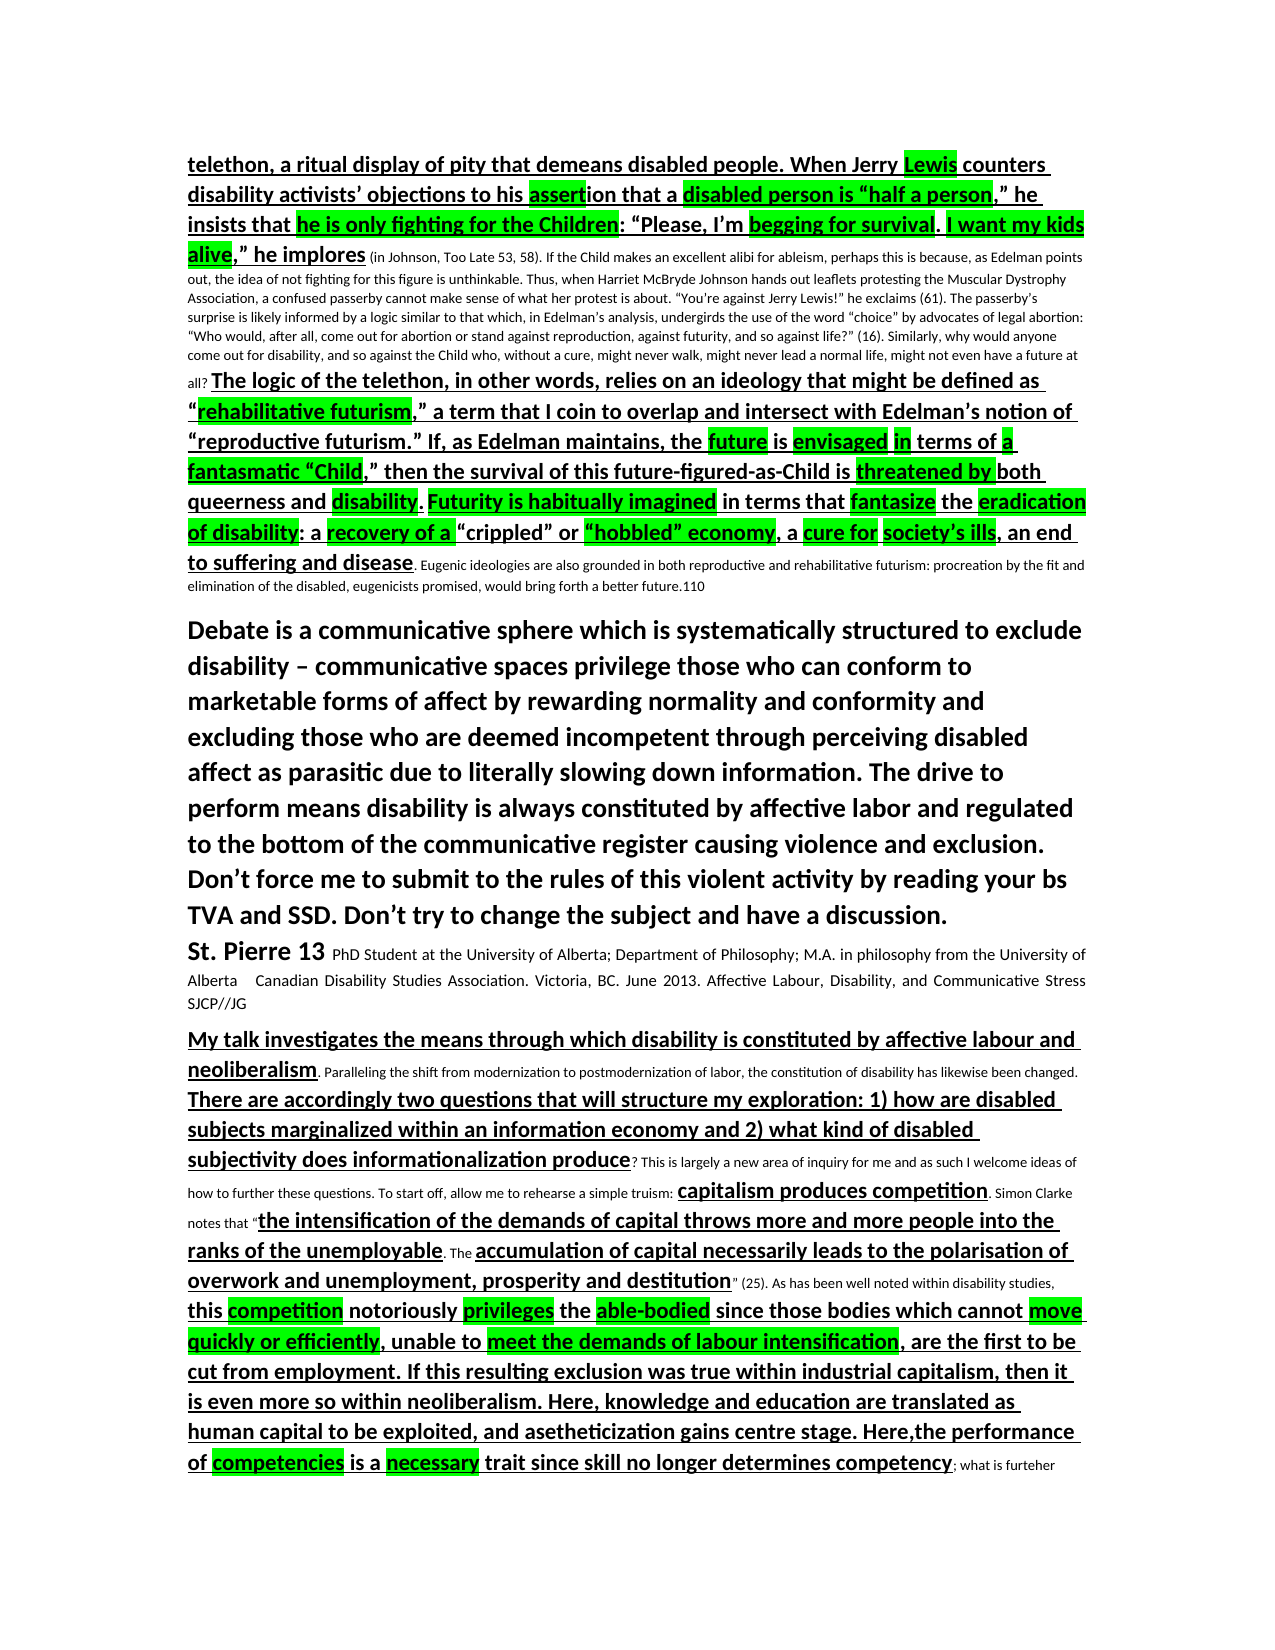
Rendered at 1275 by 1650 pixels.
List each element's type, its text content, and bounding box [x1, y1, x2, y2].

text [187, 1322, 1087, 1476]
text St. Pierre 13 PhD Student at the University of Alberta; Department of Philosophy; M.A. in philosophy from the University of Alberta Canadian Disability Studies Association. Victoria, BC. June 2013. Affective Labour, Disability, and Communicative Stress SJCP//JG [187, 934, 1087, 1013]
subtitle Debate is a communicative sphere which is systematically structured to exclude disability – communicative spaces privilege those who can conform to marketable forms of affect by rewarding normality and conformity and excluding those who are deemed incompetent through perceiving disabled affect as parasitic due to literally slowing down information. The drive to perform means disability is always constituted by affective labor and regulated to the bottom of the communicative register causing violence and exclusion. Don’t force me to submit to the rules of this violent activity by reading your bs TVA and SSD. Don’t try to change the subject and have a discussion. [187, 613, 1087, 931]
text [187, 150, 1087, 595]
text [187, 1025, 1087, 1321]
